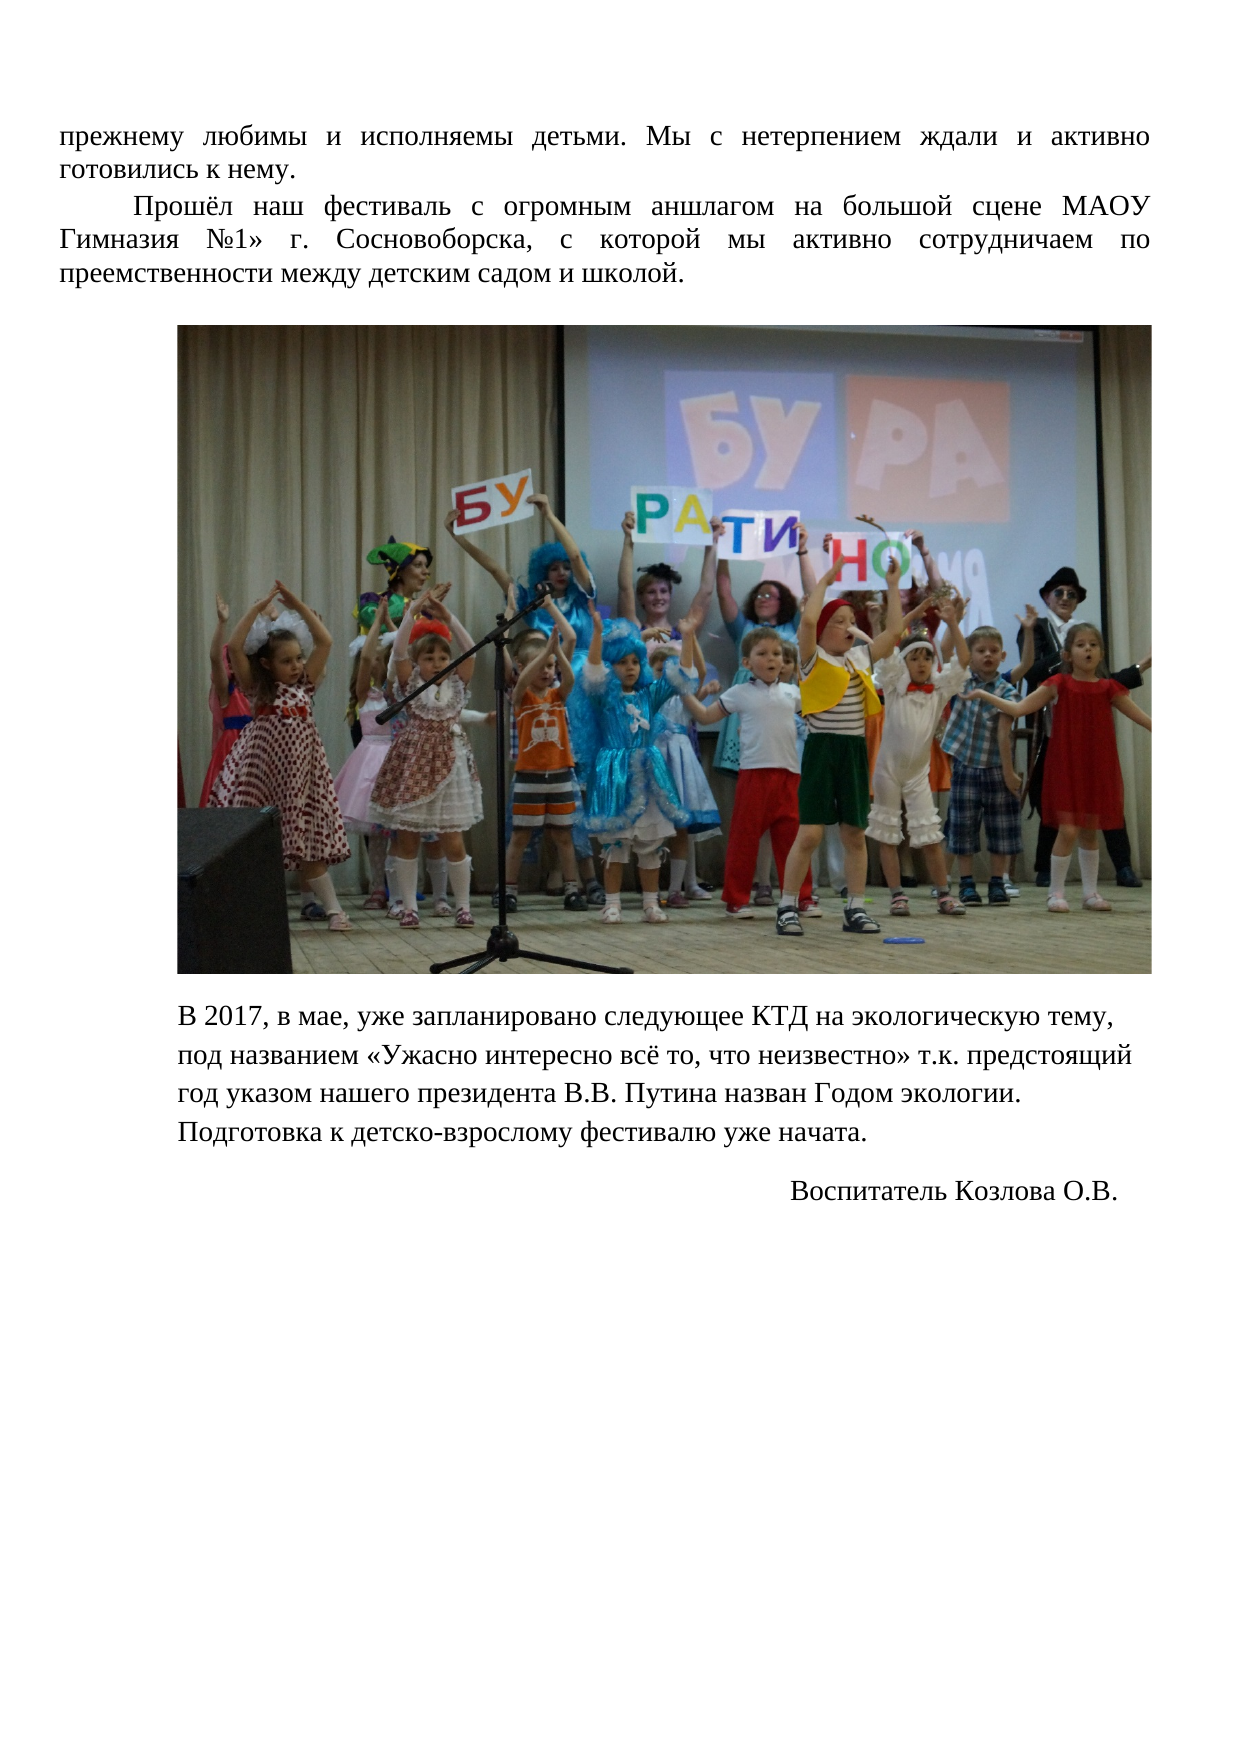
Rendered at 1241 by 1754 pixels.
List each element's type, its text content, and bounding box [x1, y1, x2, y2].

text В 2017, в мае, уже запланировано следующее КТД на экологическую тему, под названием «Ужасно интересно всё то, что неизвестно» т.к. предстоящий год указом нашего президента В.В. Путина назван Годом экологии. Подготовка к детско-взрослому фестивалю уже начата. [177, 998, 1152, 1148]
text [59, 118, 1152, 185]
text Воспитатель Козлова О.В. [177, 1173, 1152, 1207]
picture [177, 325, 1152, 974]
text Прошёл наш фестиваль с огромным аншлагом на большой сцене МАОУ Гимназия №1» г. Сосновоборска, с которой мы активно сотрудничаем по преемственности между детским садом и школой. [59, 188, 1152, 288]
